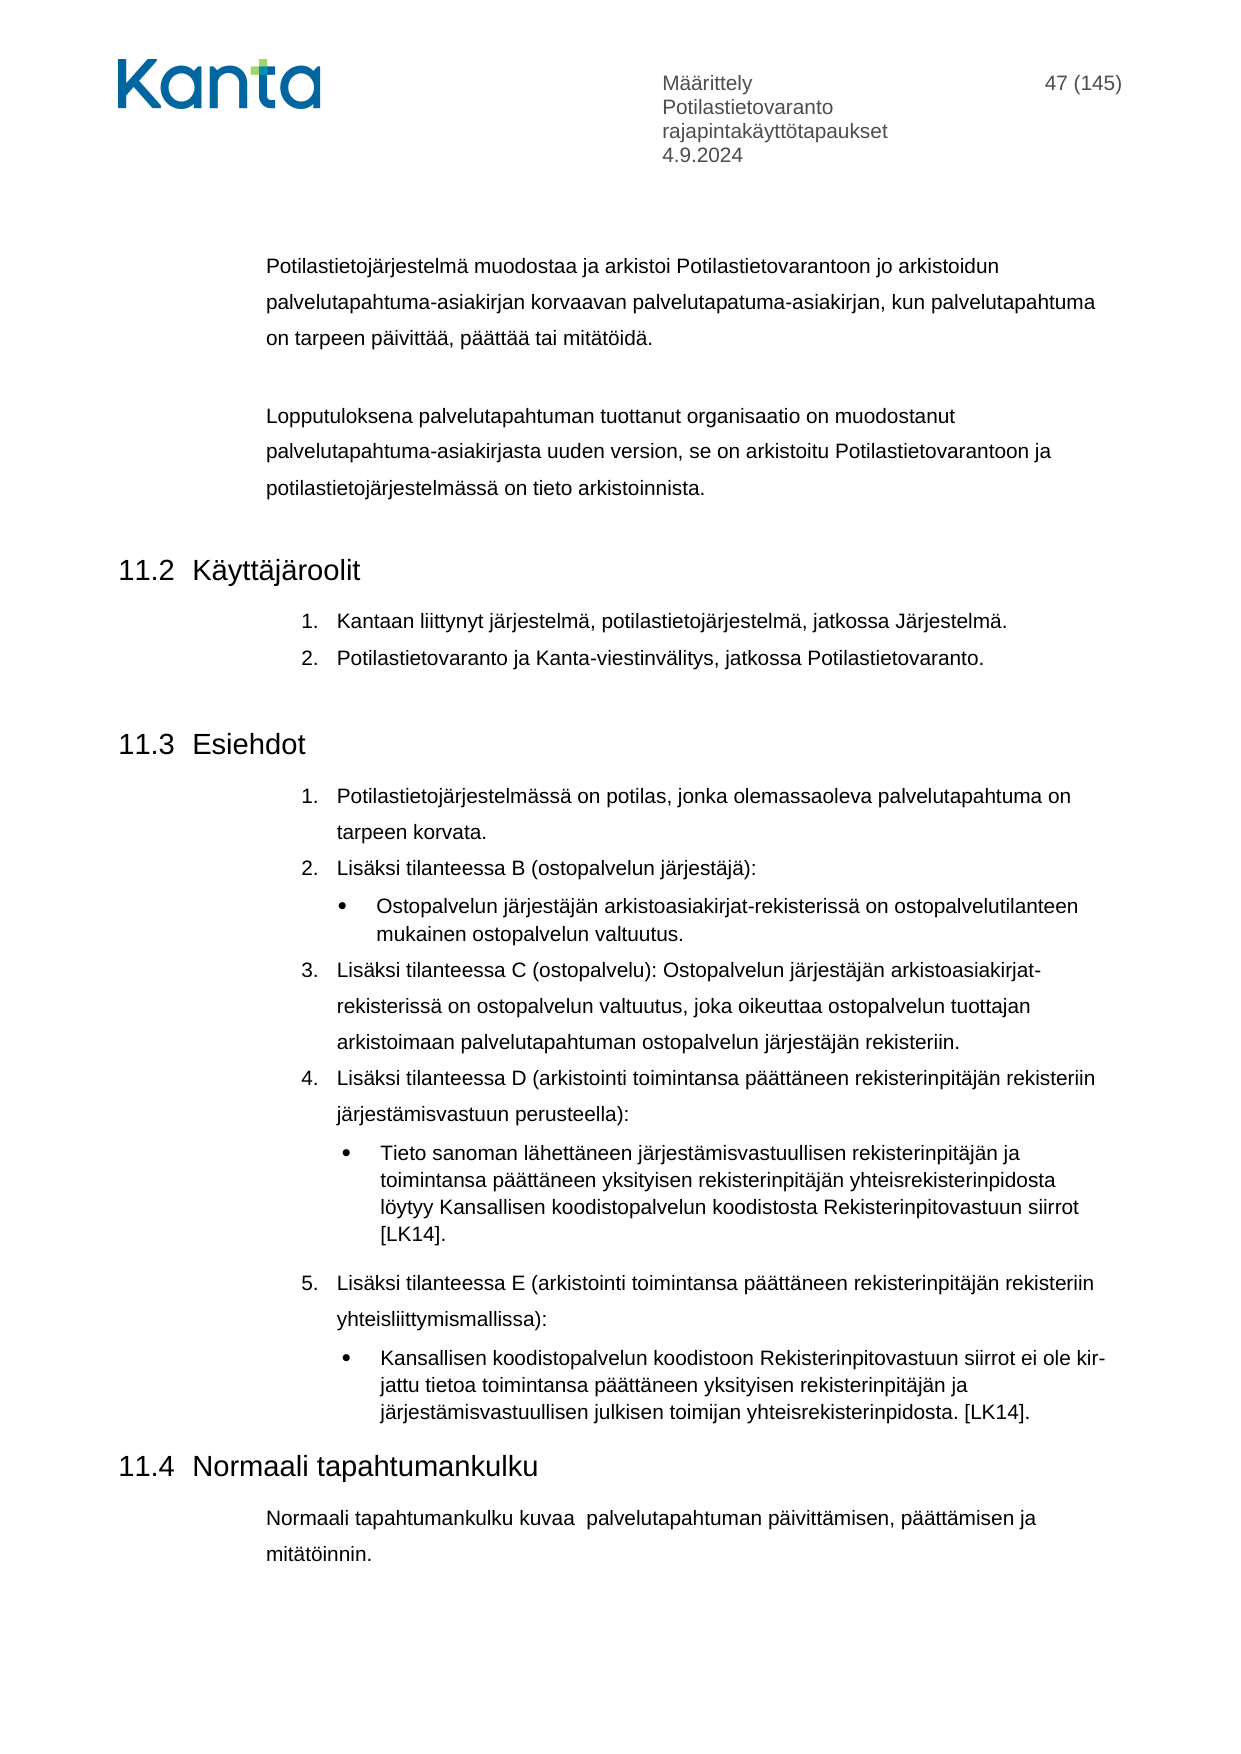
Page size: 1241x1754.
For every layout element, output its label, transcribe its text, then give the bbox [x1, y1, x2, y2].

subtitle Normaali tapahtumankulku [118, 1449, 1107, 1483]
picture [118, 59, 321, 109]
text Lopputuloksena palvelutapahtuman tuottanut organisaatio on muodostanut palvelutapahtuma-asiakirjasta uuden version, se on arkistoitu Potilastietovarantoon ja potilastietojärjestelmässä on tieto arkistoinnista. [266, 403, 1107, 499]
list Lisäksi tilanteessa D (arkistointi toimintansa päättäneen rekisterinpitäjän rekisteriin järjestämisvastuun perusteella): [301, 1066, 1107, 1126]
list Lisäksi tilanteessa B (ostopalvelun järjestäjä): [301, 855, 1107, 879]
subtitle Käyttäjäroolit [118, 553, 1107, 586]
list Potilastietojärjestelmässä on potilas, jonka olemassaoleva palvelutapahtuma on tarpeen korvata. [301, 783, 1107, 843]
list Potilastietovaranto ja Kanta-viestinvälitys, jatkossa Potilastietovaranto. [301, 645, 1107, 669]
list Tieto sanoman lähettäneen järjestämisvastuullisen rekisterinpitäjän ja toimintansa päättäneen yksityisen rekisterinpitäjän yhteisrekisterinpidosta löytyy Kansallisen koodistopalvelun koodistosta Rekisterinpitovastuun siirrot [LK14]. [343, 1138, 1107, 1246]
list Kansallisen koodistopalvelun koodistoon Rekisterinpitovastuun siirrot ei ole kir-jattu tietoa toimintansa päättäneen yksityisen rekisterinpitäjän ja järjestämisvastuullisen julkisen toimijan yhteisrekisterinpidosta. [LK14]. [343, 1343, 1107, 1424]
list Ostopalvelun järjestäjän arkistoasiakirjat-rekisterissä on ostopalvelutilanteen mukainen ostopalvelun valtuutus. [339, 891, 1107, 946]
list Lisäksi tilanteessa C (ostopalvelu): Ostopalvelun järjestäjän arkistoasiakirjat-rekisterissä on ostopalvelun valtuutus, joka oikeuttaa ostopalvelun tuottajan arkistoimaan palvelutapahtuman ostopalvelun järjestäjän rekisteriin. [301, 958, 1107, 1054]
text Normaali tapahtumankulku kuvaa palvelutapahtuman päivittämisen, päättämisen ja mitätöinnin. [266, 1506, 1107, 1566]
list Kantaan liittynyt järjestelmä, potilastietojärjestelmä, jatkossa Järjestelmä. [301, 609, 1107, 633]
list Lisäksi tilanteessa E (arkistointi toimintansa päättäneen rekisterinpitäjän rekisteriin yhteisliittymismallissa): [301, 1271, 1107, 1331]
subtitle Esiehdot [118, 727, 1107, 761]
text Potilastietojärjestelmä muodostaa ja arkistoi Potilastietovarantoon jo arkistoidun palvelutapahtuma-asiakirjan korvaavan palvelutapatuma-asiakirjan, kun palvelutapahtuma on tarpeen päivittää, päättää tai mitätöidä. [266, 254, 1107, 350]
